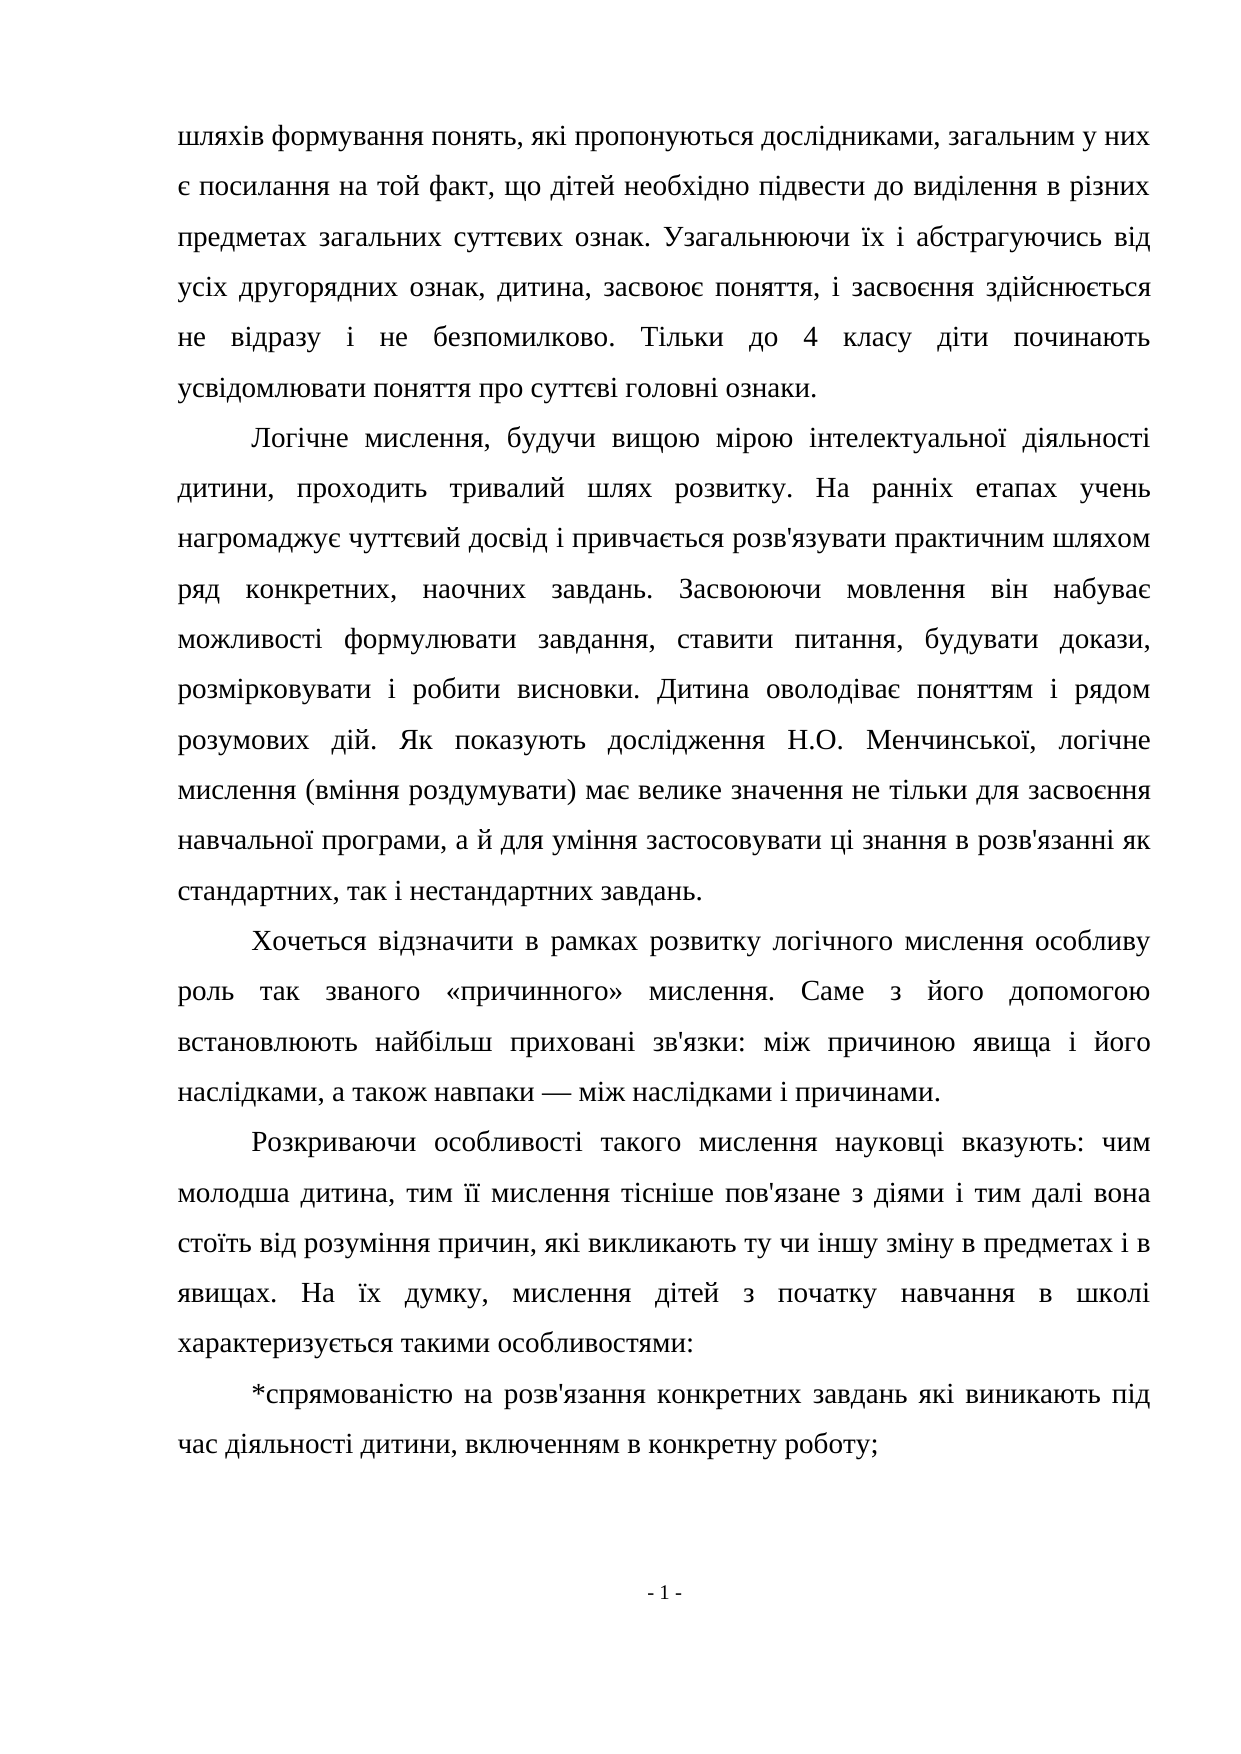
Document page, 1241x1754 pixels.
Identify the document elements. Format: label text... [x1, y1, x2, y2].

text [177, 118, 1152, 403]
text *спрямованістю на розв'язання конкретних завдань які виникають під час діяльності дитини, включенням в конкретну роботу; [177, 1376, 1152, 1460]
text Логічне мислення, будучи вищою мірою інтелектуальної діяльності дитини, проходить тривалий шлях розвитку. На ранніх етапах учень нагромаджує чуттєвий досвід і привчається розв'язувати практичним шляхом ряд конкретних, наочних завдань. Засвоюючи мовлення він набуває можливості формулювати завдання, ставити питання, будувати докази, розмірковувати і робити висновки. Дитина оволодіває поняттям і рядом розумових дій. Як показують дослідження Н.О. Менчинської, логічне мислення (вміння роздумувати) має велике значення не тільки для засвоєння навчальної програми, а й для уміння застосовувати ці знання в розв'язанні як стандартних, так і нестандартних завдань. [177, 420, 1152, 906]
text Хочеться відзначити в рамках розвитку логічного мислення особливу роль так званого «причинного» мислення. Саме з його допомогою встановлюють найбільш приховані зв'язки: між причиною явища і його наслідками, а також навпаки — між наслідками і причинами. [177, 923, 1152, 1108]
text Розкриваючи особливості такого мислення науковці вказують: чим молодша дитина, тим її мислення тісніше пов'язане з діями і тим далі вона стоїть від розуміння причин, які викликають ту чи іншу зміну в предметах і в явищах. На їх думку, мислення дітей з початку навчання в школі характеризується такими особливостями: [177, 1124, 1152, 1359]
